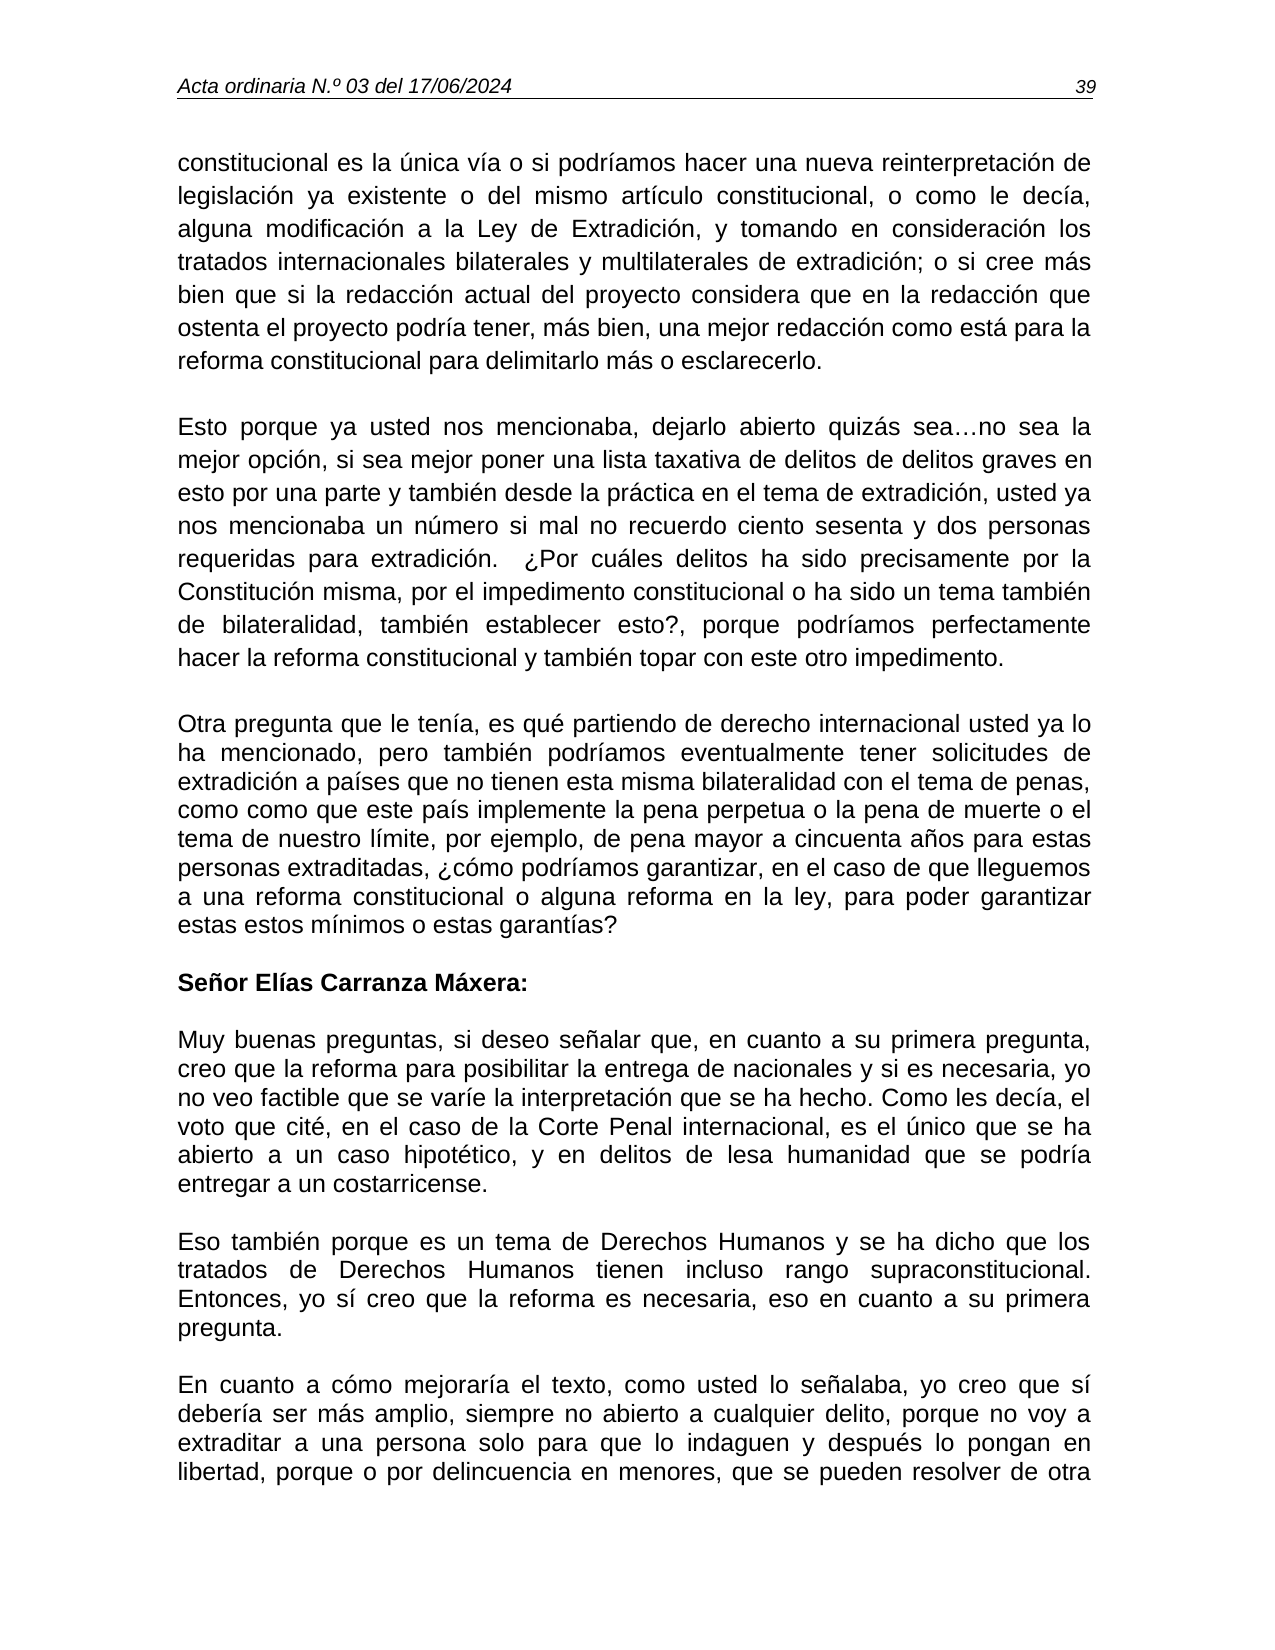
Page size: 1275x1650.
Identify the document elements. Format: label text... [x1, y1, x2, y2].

text Eso también porque es un tema de Derechos Humanos y se ha dicho que los tratados de Derechos Humanos tienen incluso rango supraconstitucional. Entonces, yo sí creo que la reforma es necesaria, eso en cuanto a su primera pregunta. [177, 1226, 1093, 1341]
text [177, 148, 1093, 374]
text Señor Elías Carranza Máxera: [177, 968, 1093, 996]
text Otra pregunta que le tenía, es qué partiendo de derecho internacional usted ya lo ha mencionado, pero también podríamos eventualmente tener solicitudes de extradición a países que no tienen esta misma bilateralidad con el tema de penas, como como que este país implemente la pena perpetua o la pena de muerte o el tema de nuestro límite, por ejemplo, de pena mayor a cincuenta años para estas personas extraditadas, ¿cómo podríamos garantizar, en el caso de que lleguemos a una reforma constitucional o alguna reforma en la ley, para poder garantizar estas estos mínimos o estas garantías? [177, 709, 1093, 939]
text Esto porque ya usted nos mencionaba, dejarlo abierto quizás sea…no sea la mejor opción, si sea mejor poner una lista taxativa de delitos de delitos graves en esto por una parte y también desde la práctica en el tema de extradición, usted ya nos mencionaba un número si mal no recuerdo ciento sesenta y dos personas requeridas para extradición. ¿Por cuáles delitos ha sido precisamente por la Constitución misma, por el impedimento constitucional o ha sido un tema también de bilateralidad, también establecer esto?, porque podríamos perfectamente hacer la reforma constitucional y también topar con este otro impedimento. [177, 412, 1093, 672]
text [177, 1370, 1093, 1485]
text Muy buenas preguntas, si deseo señalar que, en cuanto a su primera pregunta, creo que la reforma para posibilitar la entrega de nacionales y si es necesaria, yo no veo factible que se varíe la interpretación que se ha hecho. Como les decía, el voto que cité, en el caso de la Corte Penal internacional, es el único que se ha abierto a un caso hipotético, y en delitos de lesa humanidad que se podría entregar a un costarricense. [177, 1025, 1093, 1198]
